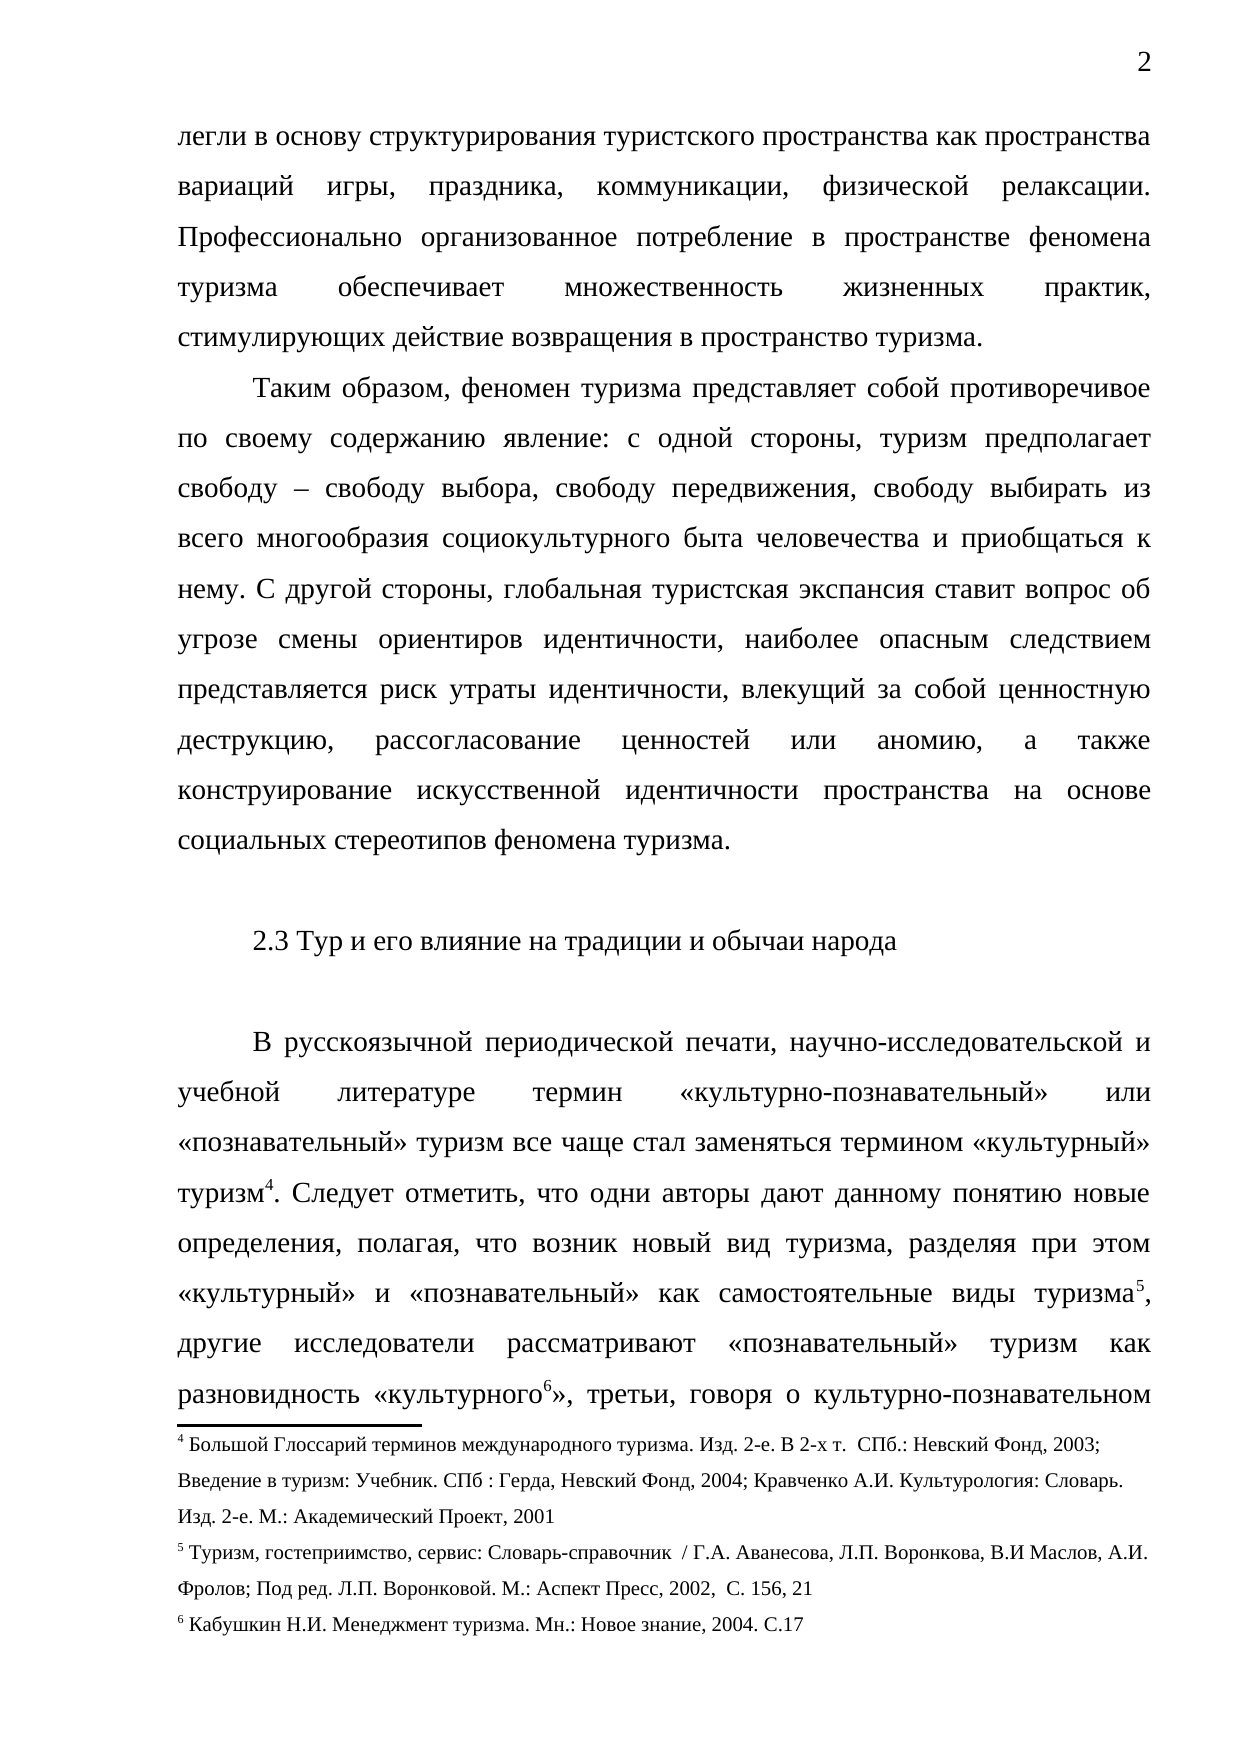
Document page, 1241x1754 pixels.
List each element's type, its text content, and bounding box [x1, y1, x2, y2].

text Таким образом, феномен туризма представляет собой противоречивое по своему содержанию явление: с одной стороны, туризм предполагает свободу – свободу выбора, свободу передвижения, свободу выбирать из всего многообразия социокультурного быта человечества и приобщаться к нему. С другой стороны, глобальная туристская экспансия ставит вопрос об угрозе смены ориентиров идентичности, наиболее опасным следствием представляется риск утраты идентичности, влекущий за собой ценностную деструкцию, рассогласование ценностей или аномию, а также конструирование искусственной идентичности пространства на основе социальных стереотипов феномена туризма. [177, 370, 1152, 856]
text 2.3 Тур и его влияние на традиции и обычаи народа [177, 923, 1152, 957]
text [177, 118, 1152, 353]
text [177, 1024, 1152, 1409]
